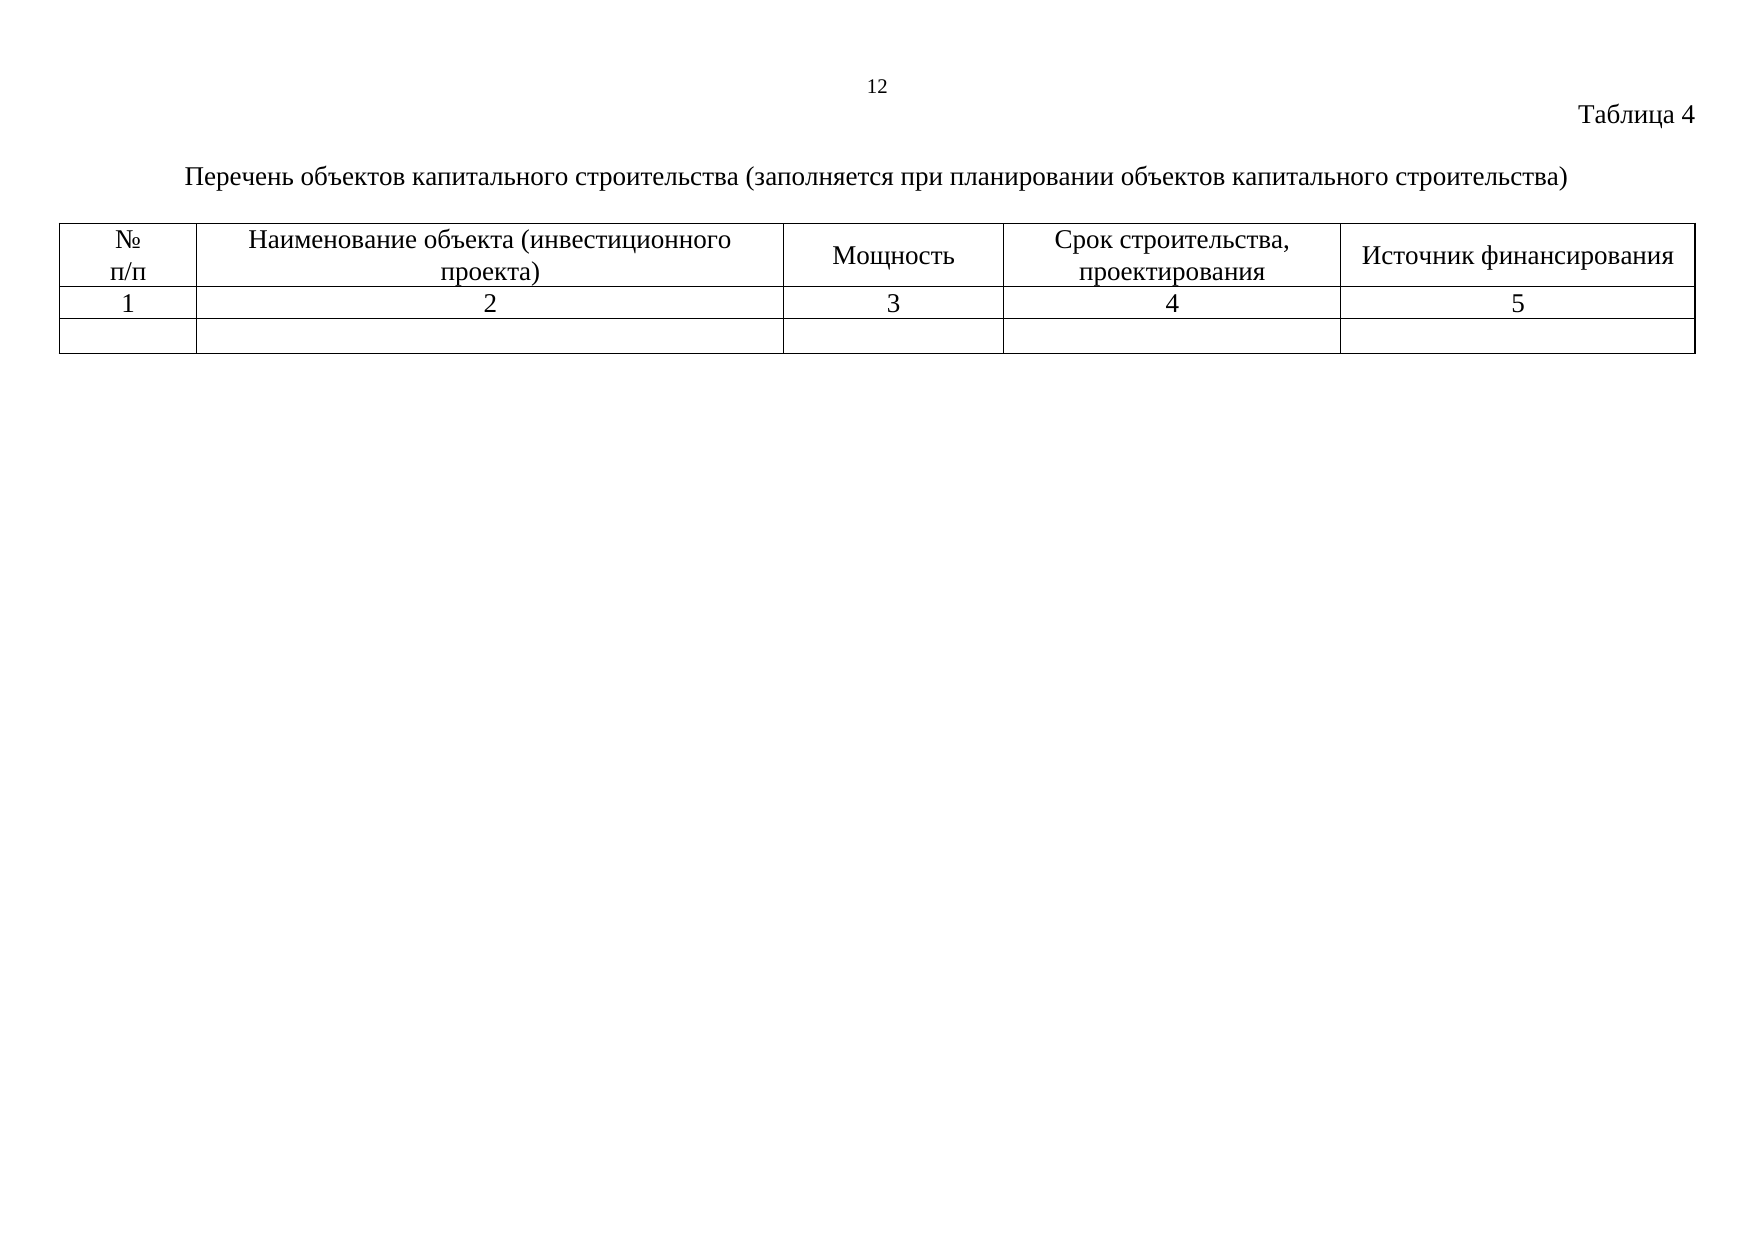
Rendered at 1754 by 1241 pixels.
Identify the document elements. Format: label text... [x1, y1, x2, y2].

table_cell 2 [197, 287, 783, 318]
table_cell [1004, 319, 1340, 353]
table_header № п/п [60, 224, 196, 286]
table_cell [60, 319, 196, 353]
table_header Мощность [784, 224, 1003, 286]
text Перечень объектов капитального строительства (заполняется при планировании объектов капитального строительства) [59, 160, 1695, 191]
table_header Источник финансирования [1341, 224, 1694, 286]
table_cell 3 [784, 287, 1003, 318]
table_cell 4 [1004, 287, 1340, 318]
table_cell [197, 319, 783, 353]
text Таблица 4 [59, 98, 1695, 129]
table_cell [784, 319, 1003, 353]
table_header Срок строительства, проектирования [1004, 224, 1340, 286]
table_cell 5 [1341, 287, 1694, 318]
table_header Наименование объекта (инвестиционного проекта) [197, 224, 783, 286]
table_cell 1 [60, 287, 196, 318]
table_cell [1341, 319, 1694, 353]
